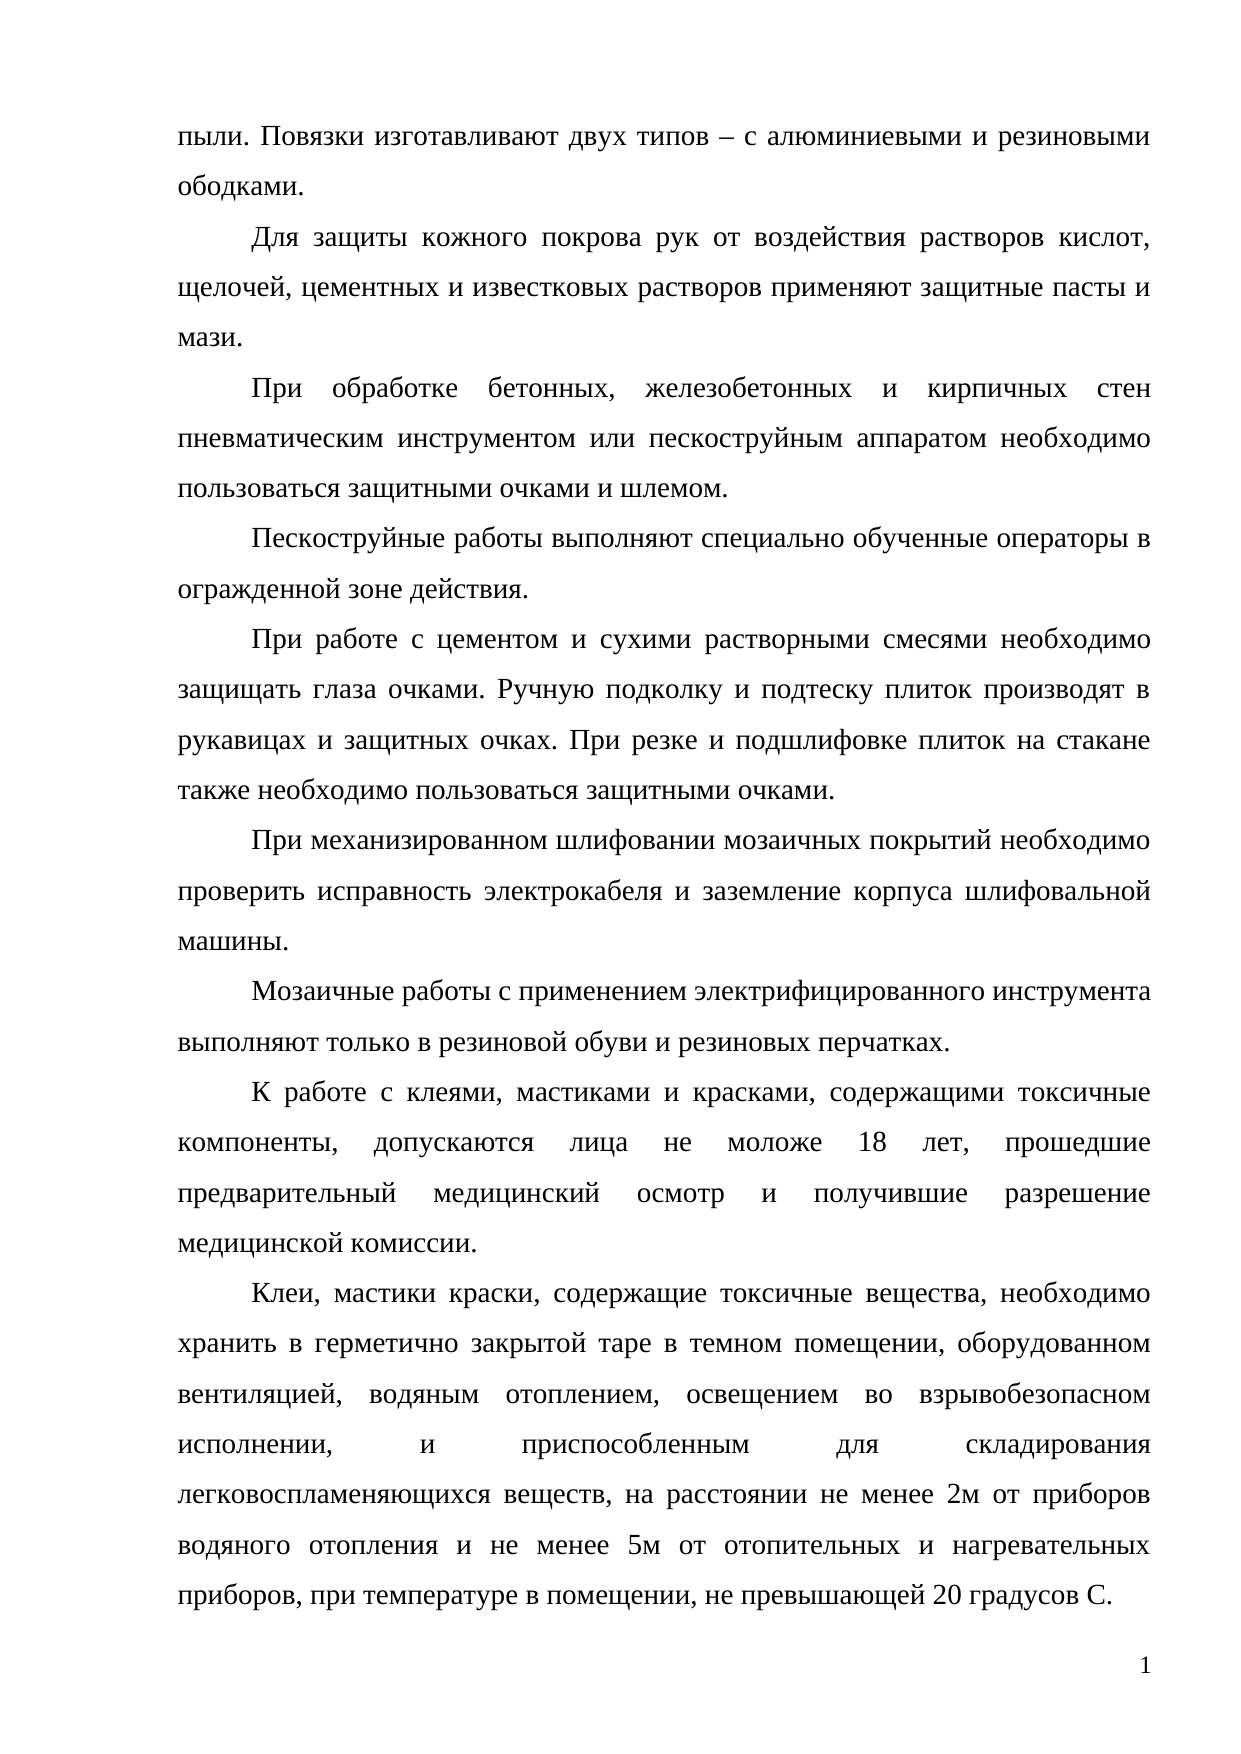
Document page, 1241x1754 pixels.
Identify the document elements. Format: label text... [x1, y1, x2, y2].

text Пескоструйные работы выполняют специально обученные операторы в огражденной зоне действия. [177, 521, 1152, 604]
text При работе с цементом и сухими растворными смесями необходимо защищать глаза очками. Ручную подколку и подтеску плиток производят в рукавицах и защитных очках. При резке и подшлифовке плиток на стакане также необходимо пользоваться защитными очками. [177, 621, 1152, 806]
text К работе с клеями, мастиками и красками, содержащими токсичные компоненты, допускаются лица не моложе 18 лет, прошедшие предварительный медицинский осмотр и получившие разрешение медицинской комиссии. [177, 1074, 1152, 1258]
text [177, 118, 1152, 202]
text Для защиты кожного покрова рук от воздействия растворов кислот, щелочей, цементных и известковых растворов применяют защитные пасты и мази. [177, 219, 1152, 353]
text Мозаичные работы с применением электрифицированного инструмента выполняют только в резиновой обуви и резиновых перчатках. [177, 973, 1152, 1057]
text При обработке бетонных, железобетонных и кирпичных стен пневматическим инструментом или пескоструйным аппаратом необходимо пользоваться защитными очками и шлемом. [177, 370, 1152, 504]
text Клеи, мастики краски, содержащие токсичные вещества, необходимо хранить в герметично закрытой таре в темном помещении, оборудованном вентиляцией, водяным отоплением, освещением во взрывобезопасном исполнении, и приспособленным для складирования легковоспламеняющихся веществ, на расстоянии не менее 2м от приборов водяного отопления и не менее 5м от отопительных и нагревательных приборов, при температуре в помещении, не превышающей 20 градусов С. [177, 1275, 1152, 1611]
text При механизированном шлифовании мозаичных покрытий необходимо проверить исправность электрокабеля и заземление корпуса шлифовальной машины. [177, 822, 1152, 957]
